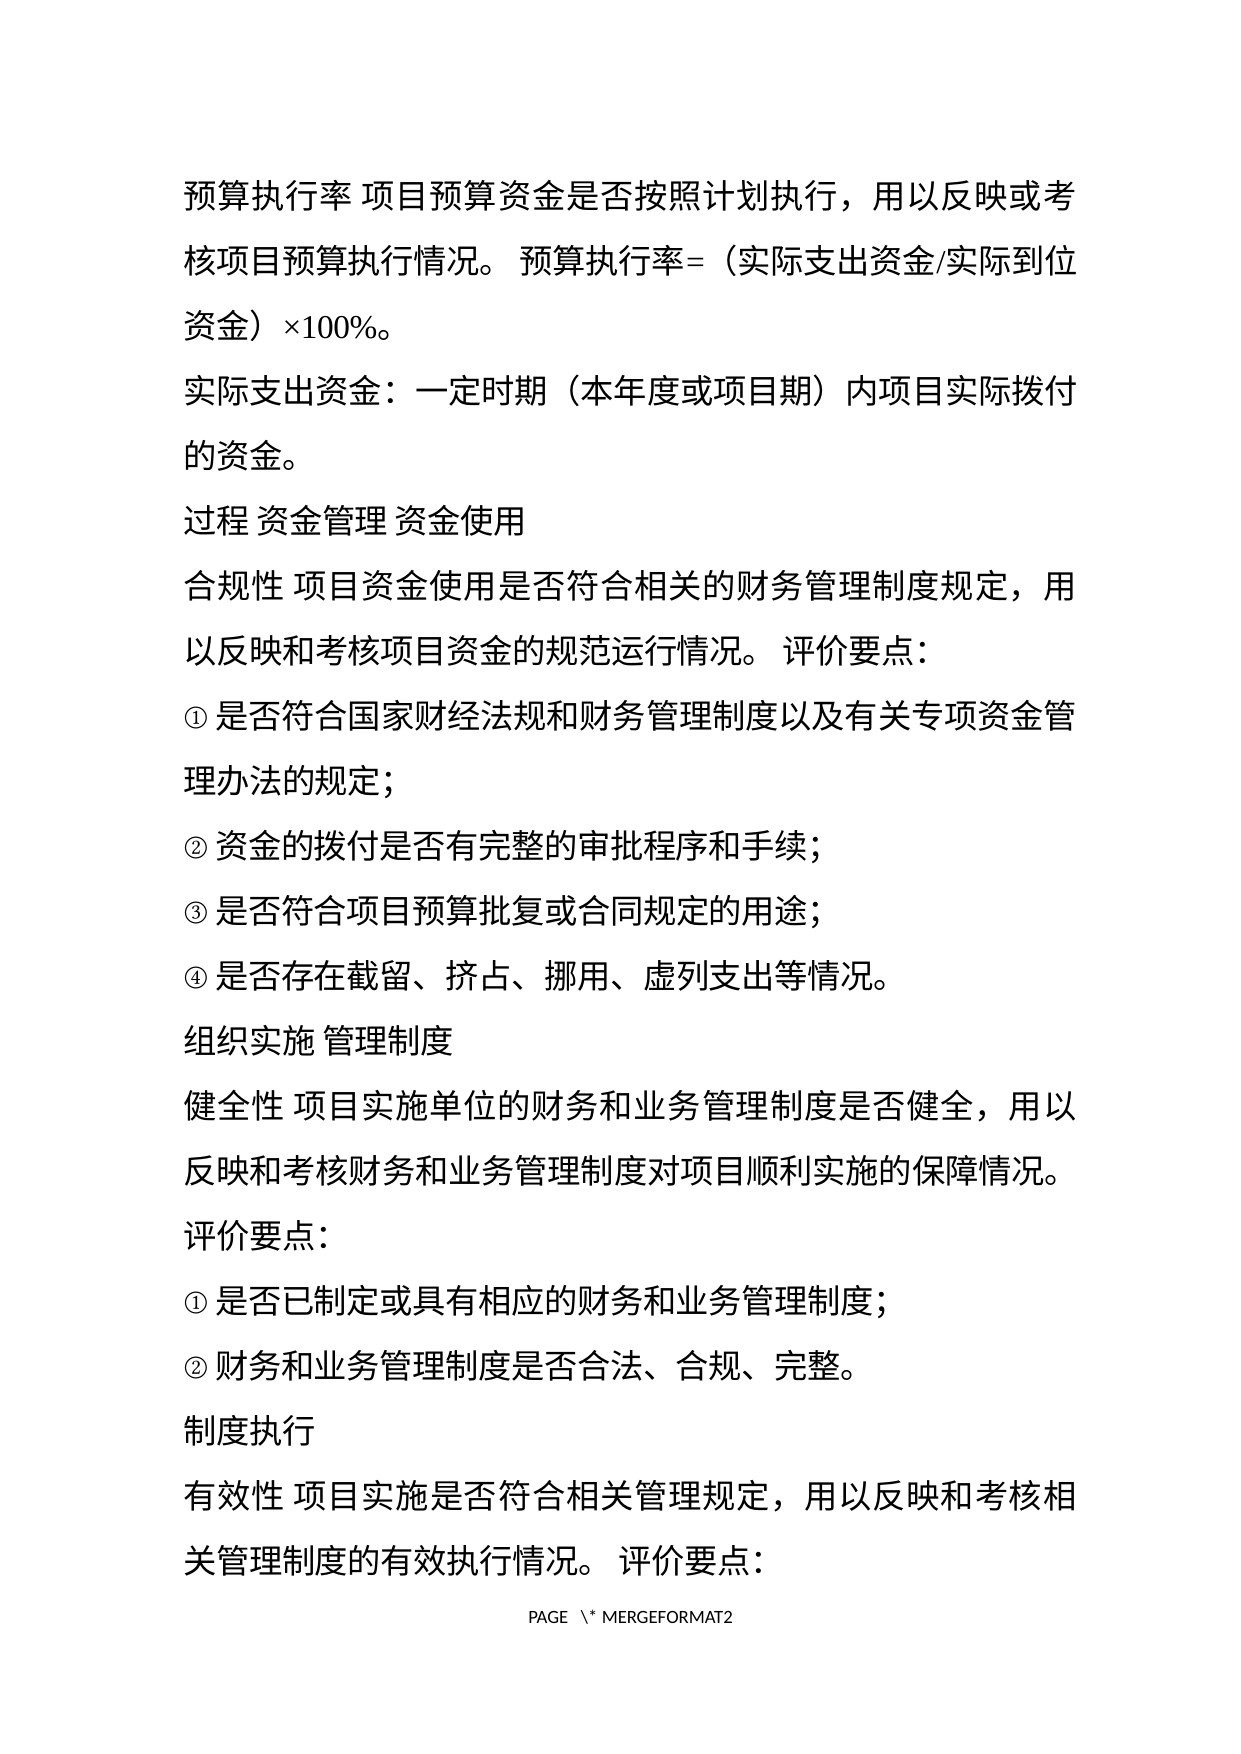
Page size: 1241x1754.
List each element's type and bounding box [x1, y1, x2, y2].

text [183, 162, 1078, 1592]
